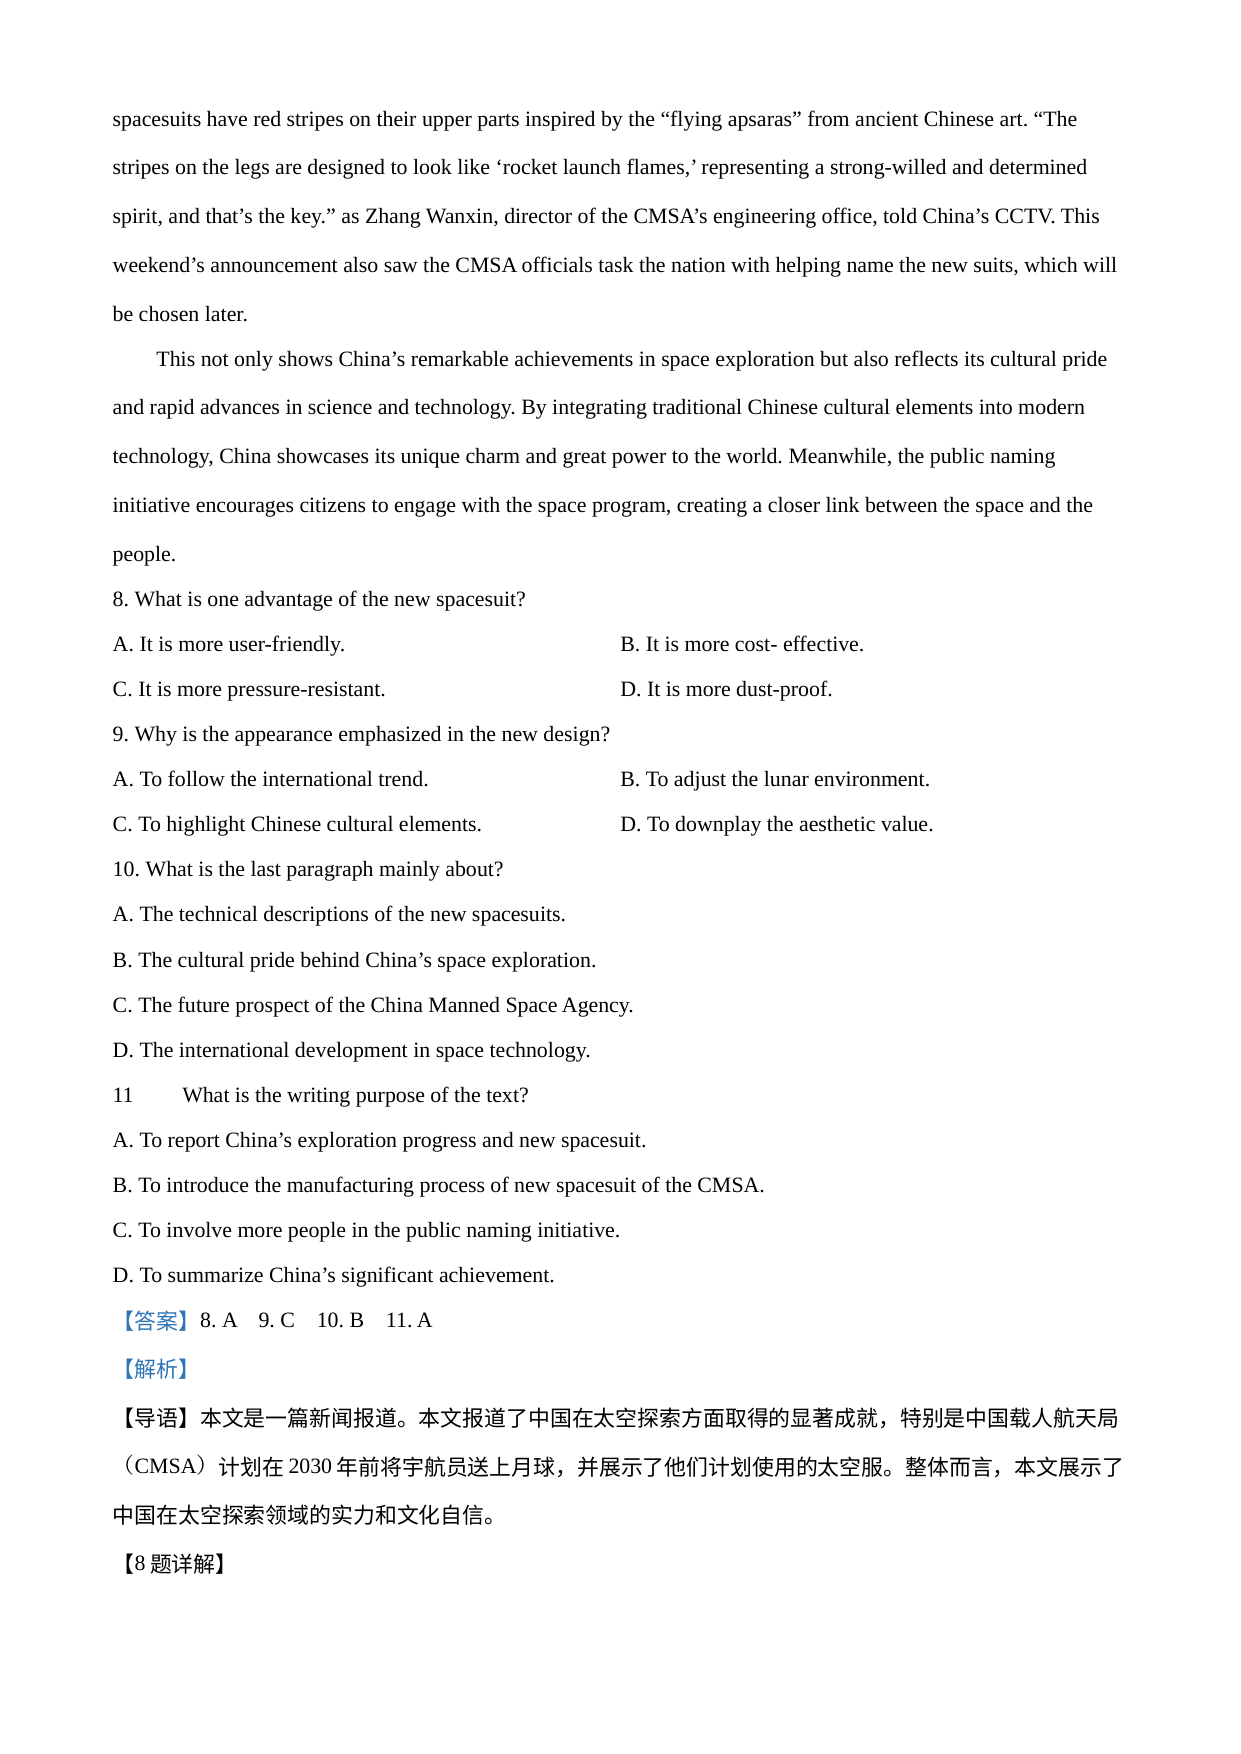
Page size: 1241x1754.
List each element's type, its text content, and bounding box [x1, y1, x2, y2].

text C. The future prospect of the China Manned Space Agency. [112, 988, 1128, 1021]
text 【8题详解】 [112, 1546, 1128, 1579]
text A. It is more user-friendly. B. It is more cost- effective. [112, 627, 1128, 660]
text 9. Why is the appearance emphasized in the new design? [112, 717, 1128, 750]
text 【导语】本文是一篇新闻报道。本文报道了中国在太空探索方面取得的显著成就，特别是中国载人航天局（CMSA）计划在2030年前将宇航员送上月球，并展示了他们计划使用的太空服。整体而言，本文展示了中国在太空探索领域的实力和文化自信。 [112, 1400, 1128, 1530]
text B. To introduce the manufacturing process of new spacesuit of the CMSA. [112, 1168, 1128, 1201]
text B. The cultural pride behind China’s space exploration. [112, 943, 1128, 975]
text 11 What is the writing purpose of the text? [112, 1078, 1128, 1111]
text 【答案】8. A 9. C 10. B 11. A [112, 1304, 1128, 1336]
text C. It is more pressure-resistant. D. It is more dust-proof. [112, 672, 1128, 705]
text 【解析】 [112, 1352, 1128, 1384]
text A. The technical descriptions of the new spacesuits. [112, 898, 1128, 930]
text 10. What is the last paragraph mainly about? [112, 853, 1128, 885]
text C. To involve more people in the public naming initiative. [112, 1213, 1128, 1246]
text 8. What is one advantage of the new spacesuit? [112, 582, 1128, 614]
text D. The international development in space technology. [112, 1033, 1128, 1066]
text A. To report China’s exploration progress and new spacesuit. [112, 1123, 1128, 1156]
text A. To follow the international trend. B. To adjust the lunar environment. [112, 762, 1128, 795]
text D. To summarize China’s significant achievement. [112, 1259, 1128, 1291]
text C. To highlight Chinese cultural elements. D. To downplay the aesthetic value. [112, 808, 1128, 840]
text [112, 102, 1128, 329]
text This not only shows China’s remarkable achievements in space exploration but also reflects its cultural pride and rapid advances in science and technology. By integrating traditional Chinese cultural elements into modern technology, China showcases its unique charm and great power to the world. Meanwhile, the public naming initiative encourages citizens to engage with the space program, creating a closer link between the space and the people. [112, 342, 1128, 569]
